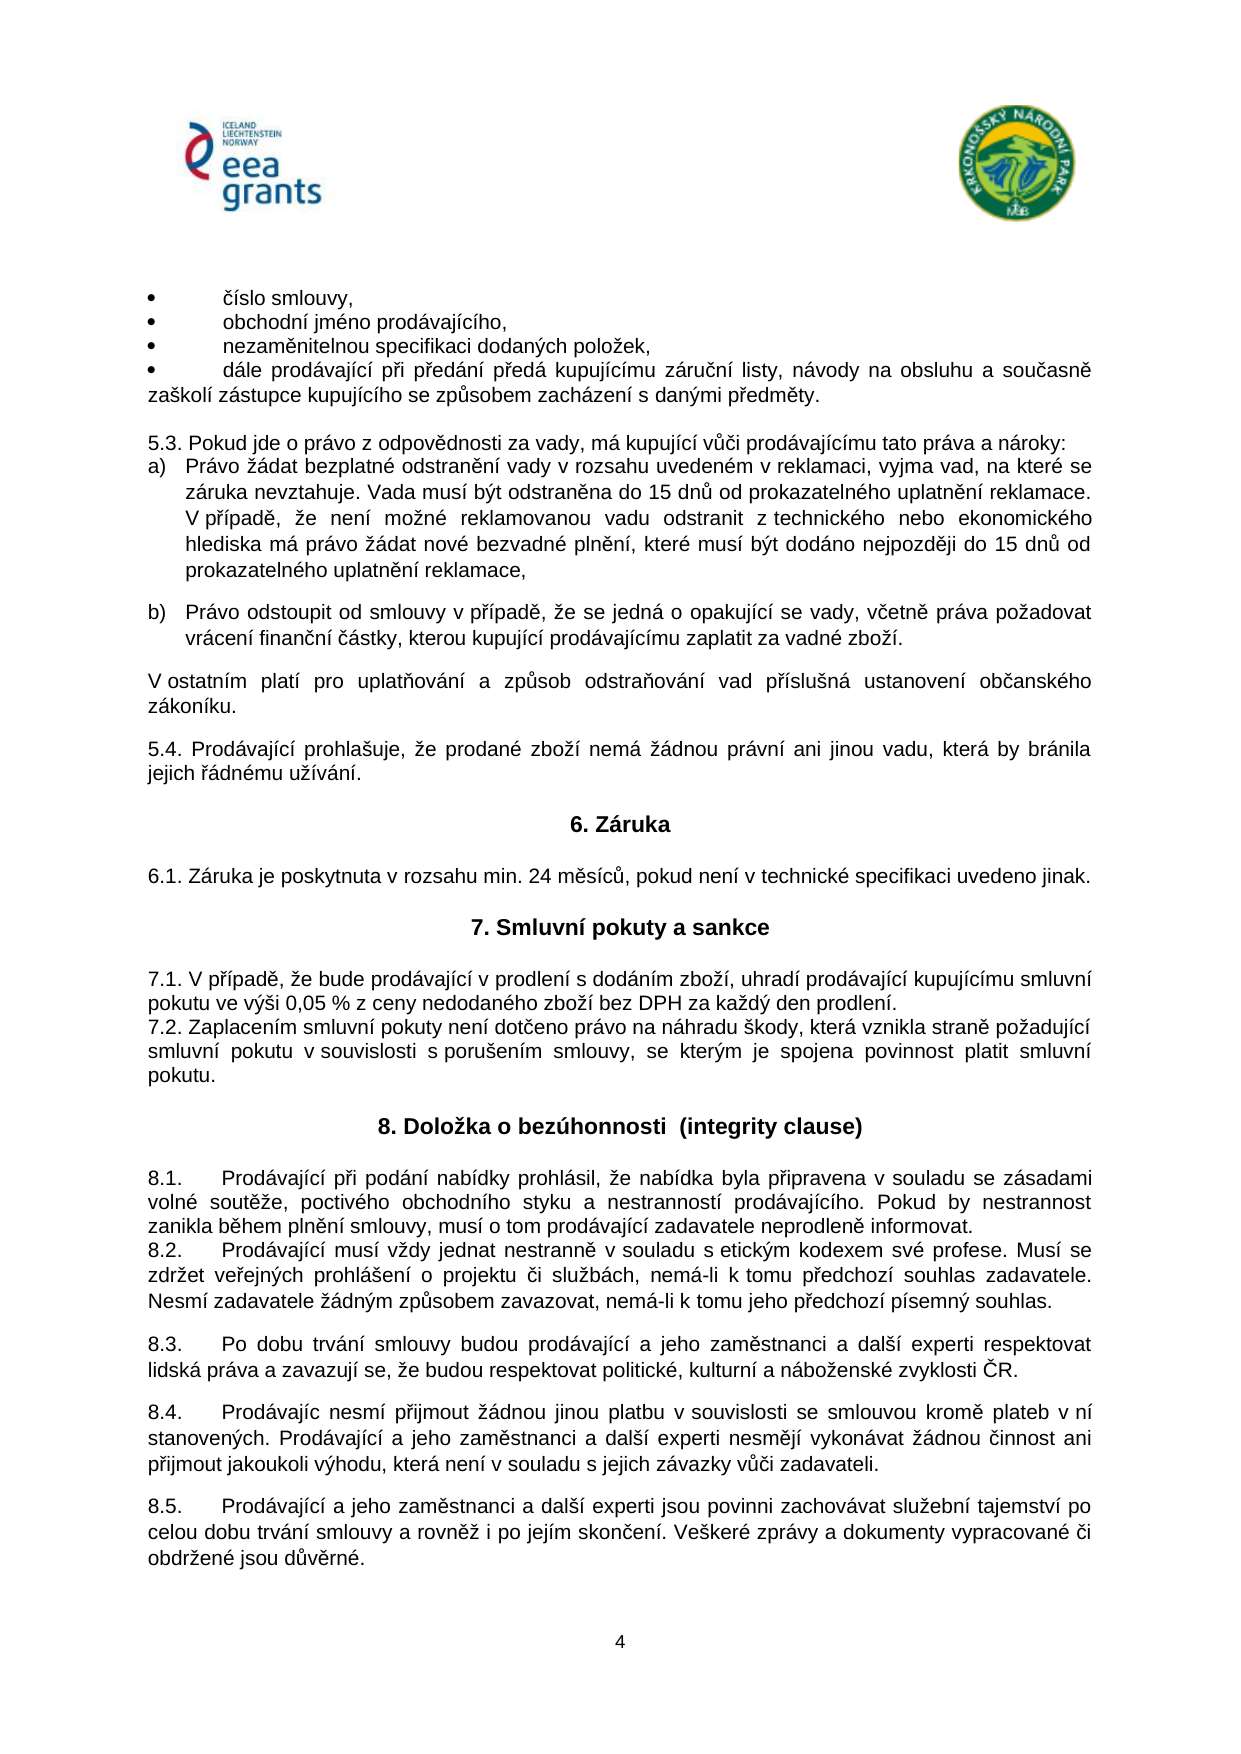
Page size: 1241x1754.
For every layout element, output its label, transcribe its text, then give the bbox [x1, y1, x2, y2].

text V ostatním platí pro uplatňování a způsob odstraňování vad příslušná ustanovení občanského zákoníku. [148, 668, 1093, 718]
list číslo smlouvy, [148, 286, 1093, 310]
text 8. Doložka o bezúhonnosti (integrity clause) [148, 1113, 1093, 1139]
text 7.2. Zaplacením smluvní pokuty není dotčeno právo na náhradu škody, která vznikla straně požadující smluvní pokutu v souvislosti s porušením smlouvy, se kterým je spojena povinnost platit smluvní pokutu. [148, 1015, 1093, 1087]
list Právo odstoupit od smlouvy v případě, že se jedná o opakující se vady, včetně práva požadovat vrácení finanční částky, kterou kupující prodávajícímu zaplatit za vadné zboží. [148, 600, 1093, 650]
picture [958, 105, 1081, 227]
text 8.2. Prodávající musí vždy jednat nestranně v souladu s etickým kodexem své profese. Musí se zdržet veřejných prohlášení o projektu či službách, nemá-li k tomu předchozí souhlas zadavatele. Nesmí zadavatele žádným způsobem zavazovat, nemá-li k tomu jeho předchozí písemný souhlas. [148, 1237, 1093, 1313]
text 6. Záruka [148, 811, 1093, 837]
text 7.1. V případě, že bude prodávající v prodlení s dodáním zboží, uhradí prodávající kupujícímu smluvní pokutu ve výši 0,05 % z ceny nedodaného zboží bez DPH za každý den prodlení. [148, 967, 1093, 1015]
text 8.3. Po dobu trvání smlouvy budou prodávající a jeho zaměstnanci a další experti respektovat lidská práva a zavazují se, že budou respektovat politické, kulturní a náboženské zvyklosti ČR. [148, 1332, 1093, 1381]
text 8.5. Prodávající a jeho zaměstnanci a další experti jsou povinni zachovávat služební tajemství po celou dobu trvání smlouvy a rovněž i po jejím skončení. Veškeré zprávy a dokumenty vypracované či obdržené jsou důvěrné. [148, 1494, 1093, 1570]
text 8.4. Prodávajíc nesmí přijmout žádnou jinou platbu v souvislosti se smlouvou kromě plateb v ní stanovených. Prodávající a jeho zaměstnanci a další experti nesmějí vykonávat žádnou činnost ani přijmout jakoukoli výhodu, která není v souladu s jejich závazky vůči zadavateli. [148, 1400, 1093, 1476]
text 6.1. Záruka je poskytnuta v rozsahu min. 24 měsíců, pokud není v technické specifikaci uvedeno jinak. [148, 864, 1093, 888]
list dále prodávající při předání předá kupujícímu záruční listy, návody na obsluhu a současně zaškolí zástupce kupujícího se způsobem zacházení s danými předměty. [148, 358, 1093, 406]
text 8.1. Prodávající při podání nabídky prohlásil, že nabídka byla připravena v souladu se zásadami volné soutěže, poctivého obchodního styku a nestranností prodávajícího. Pokud by nestrannost zanikla během plnění smlouvy, musí o tom prodávající zadavatele neprodleně informovat. [148, 1166, 1093, 1237]
text 5.3. Pokud jde o právo z odpovědnosti za vady, má kupující vůči prodávajícímu tato práva a nároky: [148, 430, 1093, 454]
list obchodní jméno prodávajícího, [148, 310, 1093, 334]
list nezaměnitelnou specifikaci dodaných položek, [148, 334, 1093, 358]
text 5.4. Prodávající prohlašuje, že prodané zboží nemá žádnou právní ani jinou vadu, která by bránila jejich řádnému užívání. [148, 737, 1093, 785]
list Právo žádat bezplatné odstranění vady v rozsahu uvedeném v reklamaci, vyjma vad, na které se záruka nevztahuje. Vada musí být odstraněna do 15 dnů od prokazatelného uplatnění reklamace. V případě, že není možné reklamovanou vadu odstranit z technického nebo ekonomického hlediska má právo žádat nové bezvadné plnění, které musí být dodáno nejpozději do 15 dnů od prokazatelného uplatnění reklamace, [148, 454, 1093, 582]
text 7. Smluvní pokuty a sankce [148, 914, 1093, 940]
